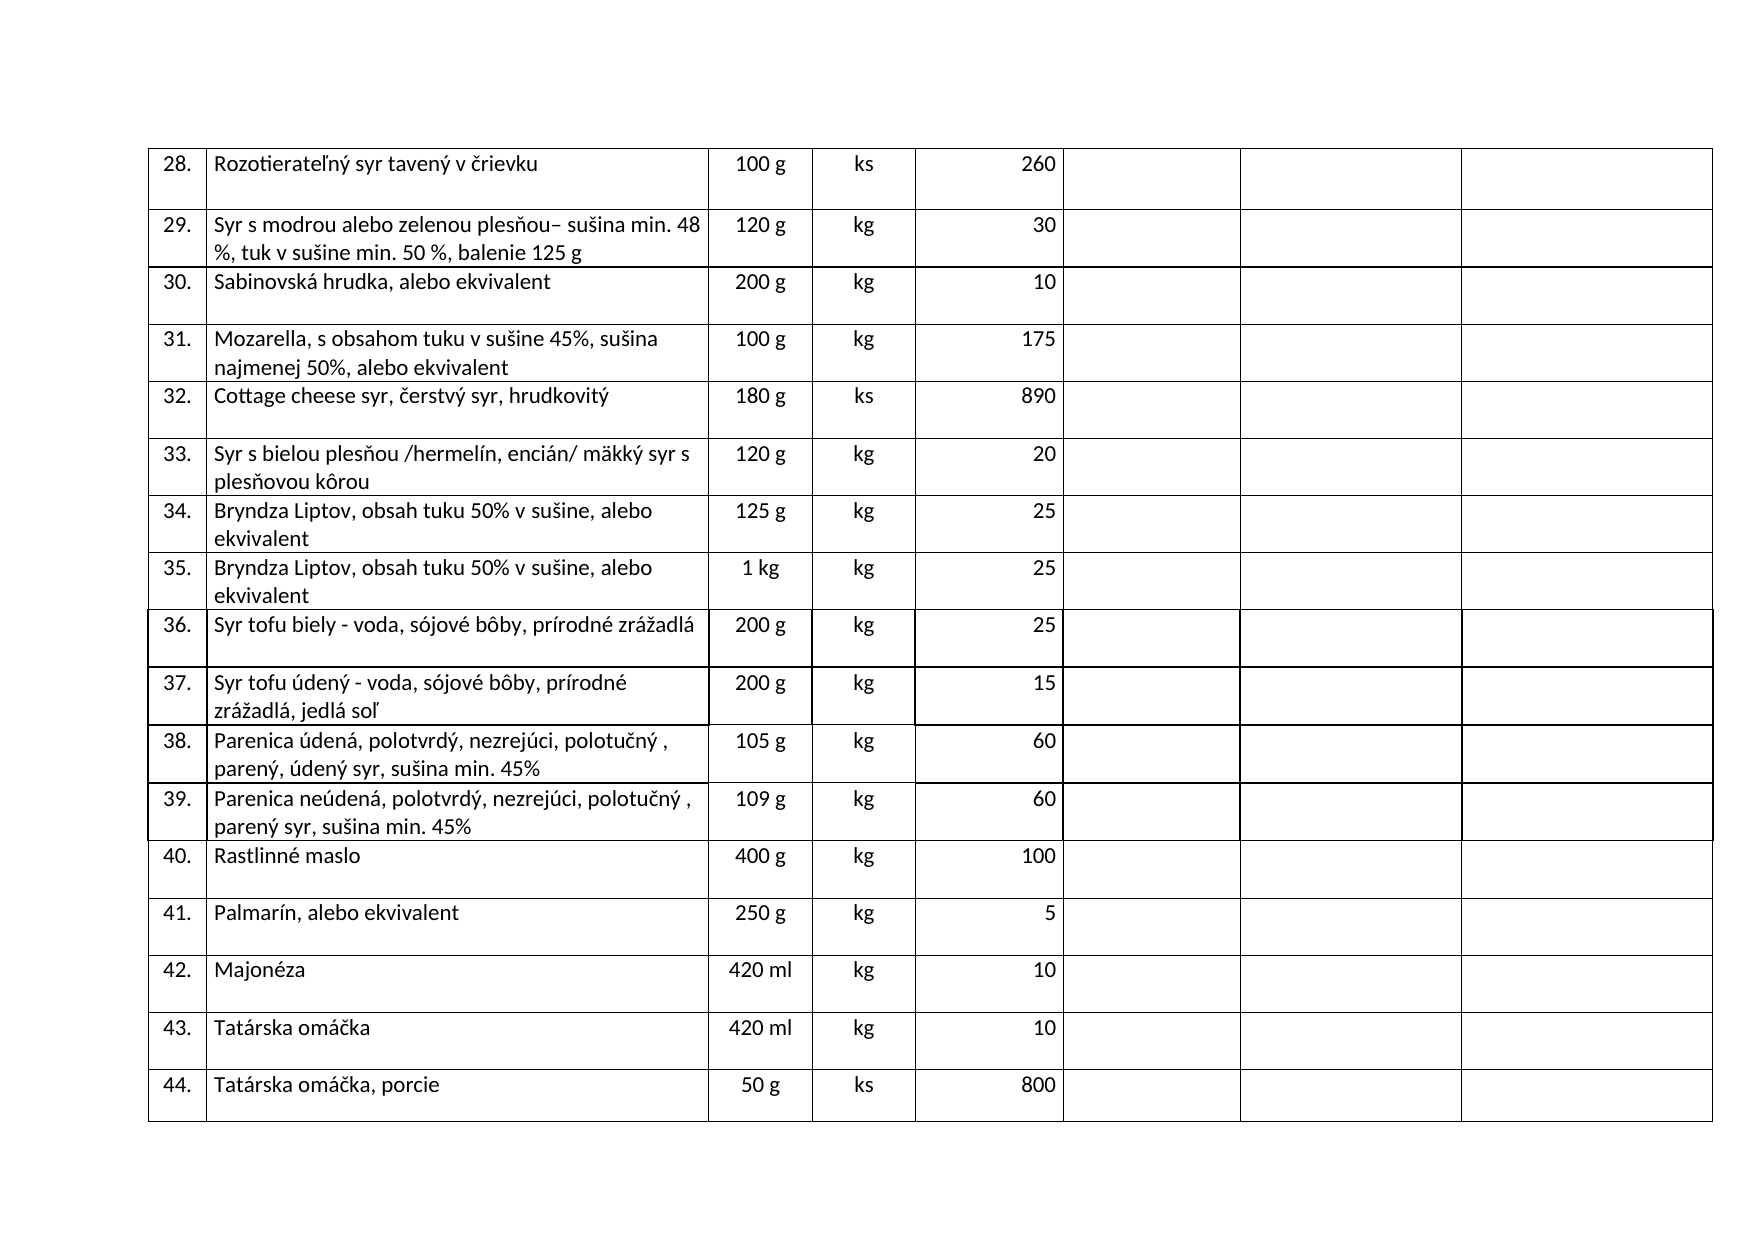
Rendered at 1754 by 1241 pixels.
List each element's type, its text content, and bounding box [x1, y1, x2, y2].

table_cell 42. [149, 956, 206, 1012]
table_cell 400 g [709, 841, 812, 897]
table_cell kg [813, 725, 915, 782]
table_cell [1463, 726, 1712, 782]
table_cell kg [813, 668, 914, 724]
table_cell 25 [916, 610, 1062, 666]
table_cell 37. [149, 668, 206, 724]
table_cell [1462, 439, 1712, 495]
table_cell [1241, 784, 1461, 840]
table_cell kg [813, 1013, 915, 1069]
table_cell 31. [149, 325, 206, 381]
table_cell [1462, 841, 1712, 897]
table_cell 109 g [709, 783, 812, 840]
table_cell [1241, 439, 1461, 495]
table_cell 25 [916, 553, 1063, 609]
table_cell [1064, 149, 1240, 209]
table_cell [1462, 149, 1712, 209]
table_cell Palmarín, alebo ekvivalent [207, 899, 708, 954]
table_cell 200 g [710, 610, 811, 666]
table_cell [1064, 325, 1240, 381]
table_cell [1064, 496, 1240, 552]
table_cell Mozarella, s obsahom tuku v sušine 45%, sušina najmenej 50%, alebo ekvivalent [207, 325, 708, 381]
table_cell [1064, 610, 1239, 666]
table_cell [1241, 726, 1461, 782]
table_cell 30. [149, 268, 206, 323]
table_cell 120 g [709, 210, 812, 266]
table_cell Majonéza [207, 956, 708, 1012]
table_cell [1241, 1013, 1461, 1069]
table_cell 260 [916, 149, 1063, 209]
table_cell [1462, 210, 1712, 266]
table_cell [1462, 1013, 1712, 1069]
table_cell [1064, 841, 1240, 897]
table_cell 10 [916, 1013, 1063, 1069]
table_cell kg [813, 496, 915, 552]
table_cell 200 g [710, 668, 811, 724]
table_cell [1241, 899, 1461, 954]
table_cell [1064, 439, 1240, 495]
table_cell [1241, 841, 1461, 897]
table_cell 38. [149, 726, 206, 782]
table_cell [1462, 899, 1712, 954]
table_cell [1064, 210, 1240, 266]
table_cell Syr tofu biely - voda, sójové bôby, prírodné zrážadlá [208, 610, 708, 666]
table_cell 40. [149, 841, 206, 897]
table_cell [1462, 325, 1712, 381]
table_cell 1 kg [709, 553, 812, 609]
table_cell [1463, 668, 1712, 724]
table_cell [1241, 382, 1461, 438]
table_cell Cottage cheese syr, čerstvý syr, hrudkovitý [207, 382, 708, 438]
table_cell Bryndza Liptov, obsah tuku 50% v sušine, alebo ekvivalent [207, 496, 708, 552]
table_cell 50 g [709, 1070, 812, 1121]
table_cell 105 g [709, 725, 812, 782]
table_cell 890 [916, 382, 1063, 438]
table_cell [1241, 1070, 1461, 1121]
table_cell 20 [916, 439, 1063, 495]
table_cell [1462, 553, 1712, 609]
table_cell 15 [916, 668, 1062, 724]
table_cell kg [813, 956, 915, 1012]
table_cell Parenica údená, polotvrdý, nezrejúci, polotučný , parený, údený syr, sušina min. 45% [208, 726, 708, 782]
table_cell [1241, 210, 1461, 266]
table_cell 800 [916, 1070, 1063, 1121]
table_cell [1064, 726, 1239, 782]
table_cell 100 g [709, 149, 812, 209]
table_cell [1241, 496, 1461, 552]
table_cell Sabinovská hrudka, alebo ekvivalent [207, 268, 708, 323]
table_cell 60 [916, 726, 1062, 782]
table_cell ks [813, 1070, 915, 1121]
table_cell [1462, 956, 1712, 1012]
table_cell 41. [149, 899, 206, 954]
table_cell 175 [916, 325, 1063, 381]
table_cell [1463, 784, 1712, 840]
table_cell 200 g [709, 268, 812, 323]
table_cell 420 ml [709, 1013, 812, 1069]
table_cell ks [813, 149, 915, 209]
table_cell [1064, 668, 1239, 724]
table_cell 10 [916, 956, 1063, 1012]
table_cell Parenica neúdená, polotvrdý, nezrejúci, polotučný , parený syr, sušina min. 45% [208, 784, 708, 840]
table_cell kg [813, 899, 915, 954]
table_cell [1462, 268, 1712, 323]
table_cell [1064, 1013, 1240, 1069]
table_cell 60 [916, 784, 1062, 840]
table_cell [1463, 610, 1712, 666]
table_cell 5 [916, 899, 1063, 954]
table_cell kg [813, 610, 914, 666]
table_cell Tatárska omáčka [207, 1013, 708, 1069]
table_cell 125 g [709, 496, 812, 552]
table_cell Rozotierateľný syr tavený v črievku [207, 149, 708, 209]
table_cell [1064, 268, 1240, 323]
table_cell 44. [149, 1070, 206, 1121]
table_cell kg [813, 553, 915, 609]
table_cell [1064, 382, 1240, 438]
table_cell 180 g [709, 382, 812, 438]
table_cell 25 [916, 496, 1063, 552]
table_cell kg [813, 841, 915, 897]
table_cell 36. [149, 610, 206, 666]
table_cell [1241, 668, 1461, 724]
table_cell [1241, 956, 1461, 1012]
table_cell 28. [149, 149, 206, 209]
table_cell Syr s modrou alebo zelenou plesňou– sušina min. 48 %, tuk v sušine min. 50 %, balenie 125 g [207, 210, 708, 266]
table_cell kg [813, 210, 915, 266]
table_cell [207, 1070, 708, 1121]
table_cell Rastlinné maslo [207, 841, 708, 897]
table_cell 43. [149, 1013, 206, 1069]
table_cell 30 [916, 210, 1063, 266]
table_cell [1241, 553, 1461, 609]
table_cell 250 g [709, 899, 812, 954]
table_cell 35. [149, 553, 206, 609]
table_cell Bryndza Liptov, obsah tuku 50% v sušine, alebo ekvivalent [207, 553, 708, 609]
table_cell 29. [149, 210, 206, 266]
table_cell Syr tofu údený - voda, sójové bôby, prírodné zrážadlá, jedlá soľ [208, 668, 708, 724]
table_cell 39. [149, 784, 206, 840]
table_cell 33. [149, 439, 206, 495]
table_cell 100 [916, 841, 1063, 897]
table_cell 100 g [709, 325, 812, 381]
table_cell 10 [916, 268, 1063, 323]
table_cell ks [813, 382, 915, 438]
table_cell kg [813, 325, 915, 381]
table_cell [1064, 956, 1240, 1012]
table_cell [1241, 325, 1461, 381]
table_cell kg [813, 783, 915, 840]
table_cell [1462, 496, 1712, 552]
table_cell 120 g [709, 439, 812, 495]
table_cell [1241, 610, 1461, 666]
table_cell kg [813, 268, 915, 323]
table_cell 420 ml [709, 956, 812, 1012]
table_cell [1064, 899, 1240, 954]
table_cell Syr s bielou plesňou /hermelín, encián/ mäkký syr s plesňovou kôrou [207, 439, 708, 495]
table_cell kg [813, 439, 915, 495]
table_cell [1241, 268, 1461, 323]
table_cell [1462, 382, 1712, 438]
table_cell [1462, 1070, 1712, 1121]
table_cell 32. [149, 382, 206, 438]
table_cell [1064, 784, 1239, 840]
table_cell [1064, 1070, 1240, 1121]
table_cell [1064, 553, 1240, 609]
table_cell [1241, 149, 1461, 209]
table_cell 34. [149, 496, 206, 552]
